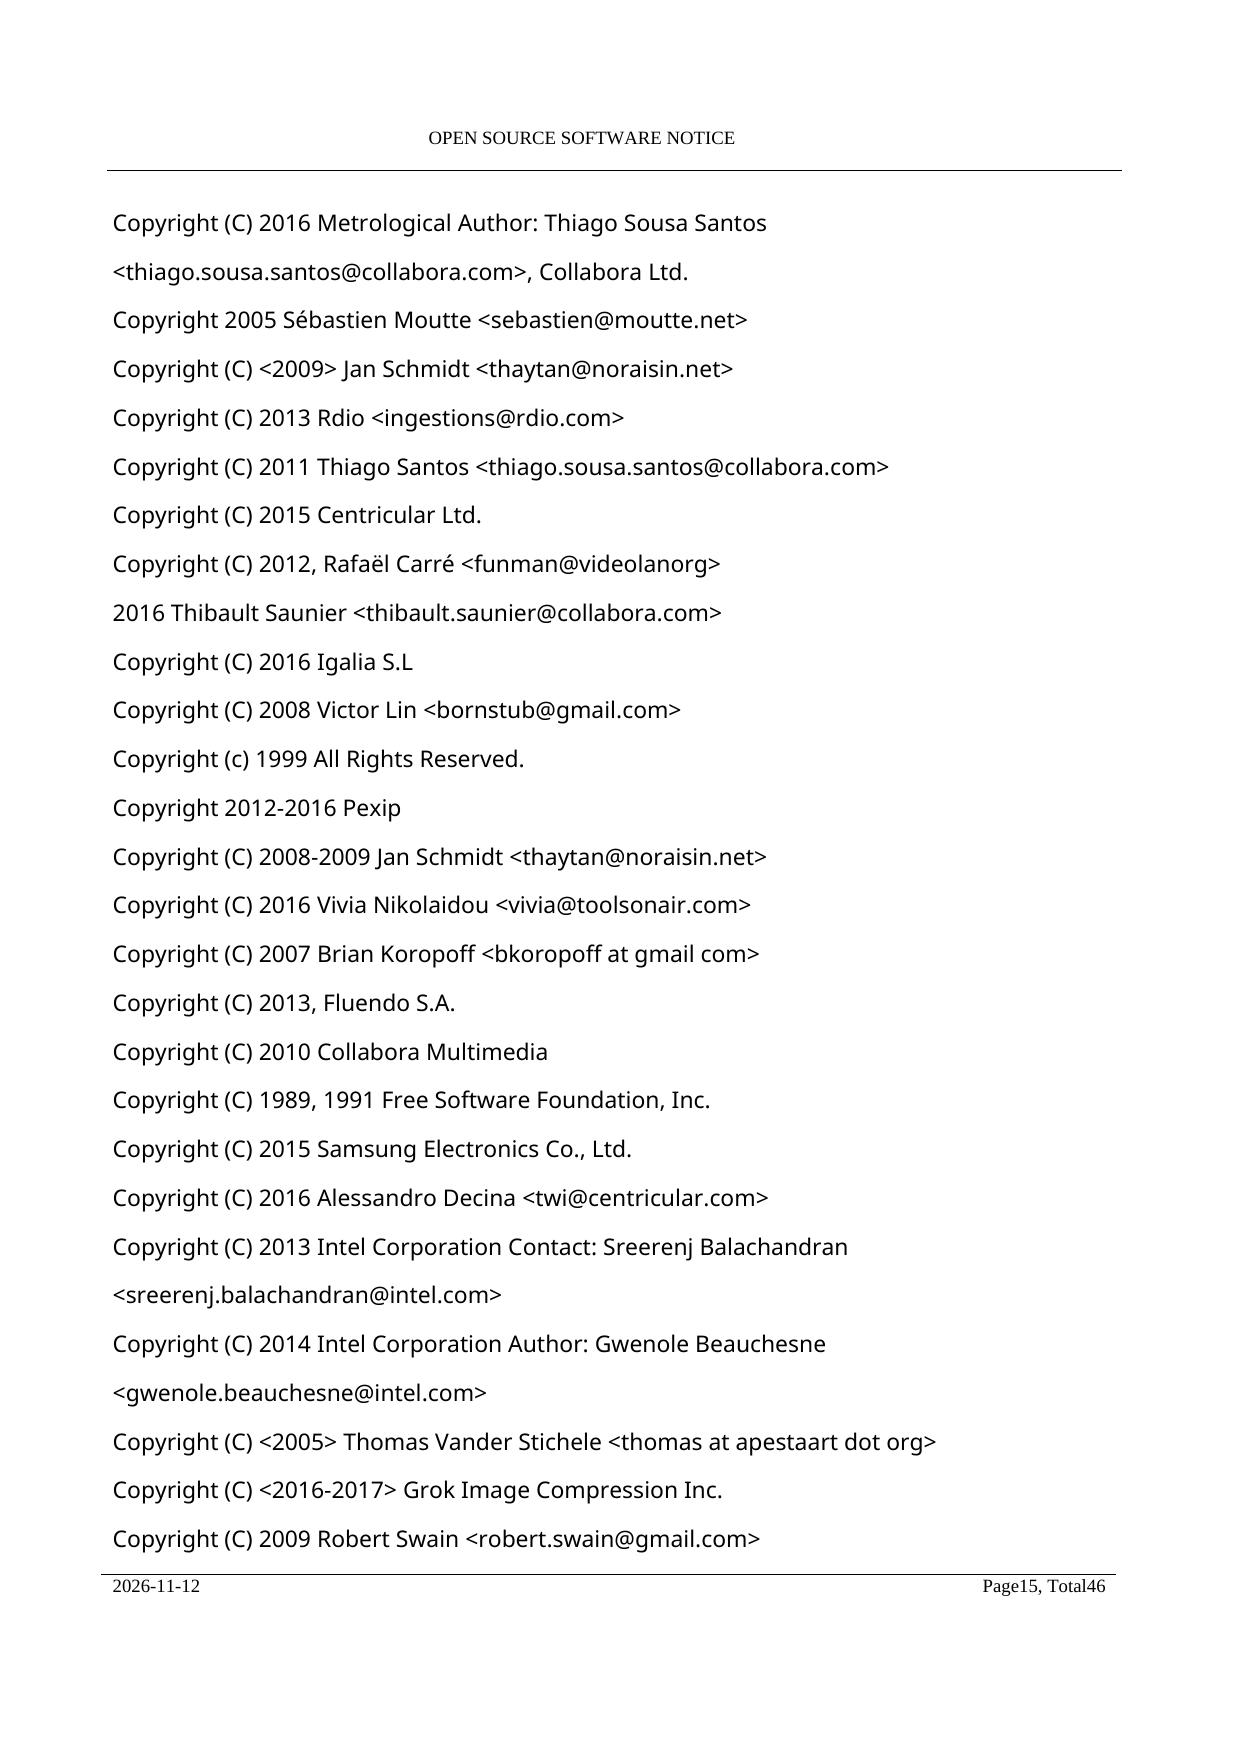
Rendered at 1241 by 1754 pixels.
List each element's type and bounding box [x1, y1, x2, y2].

text [112, 206, 1128, 1555]
